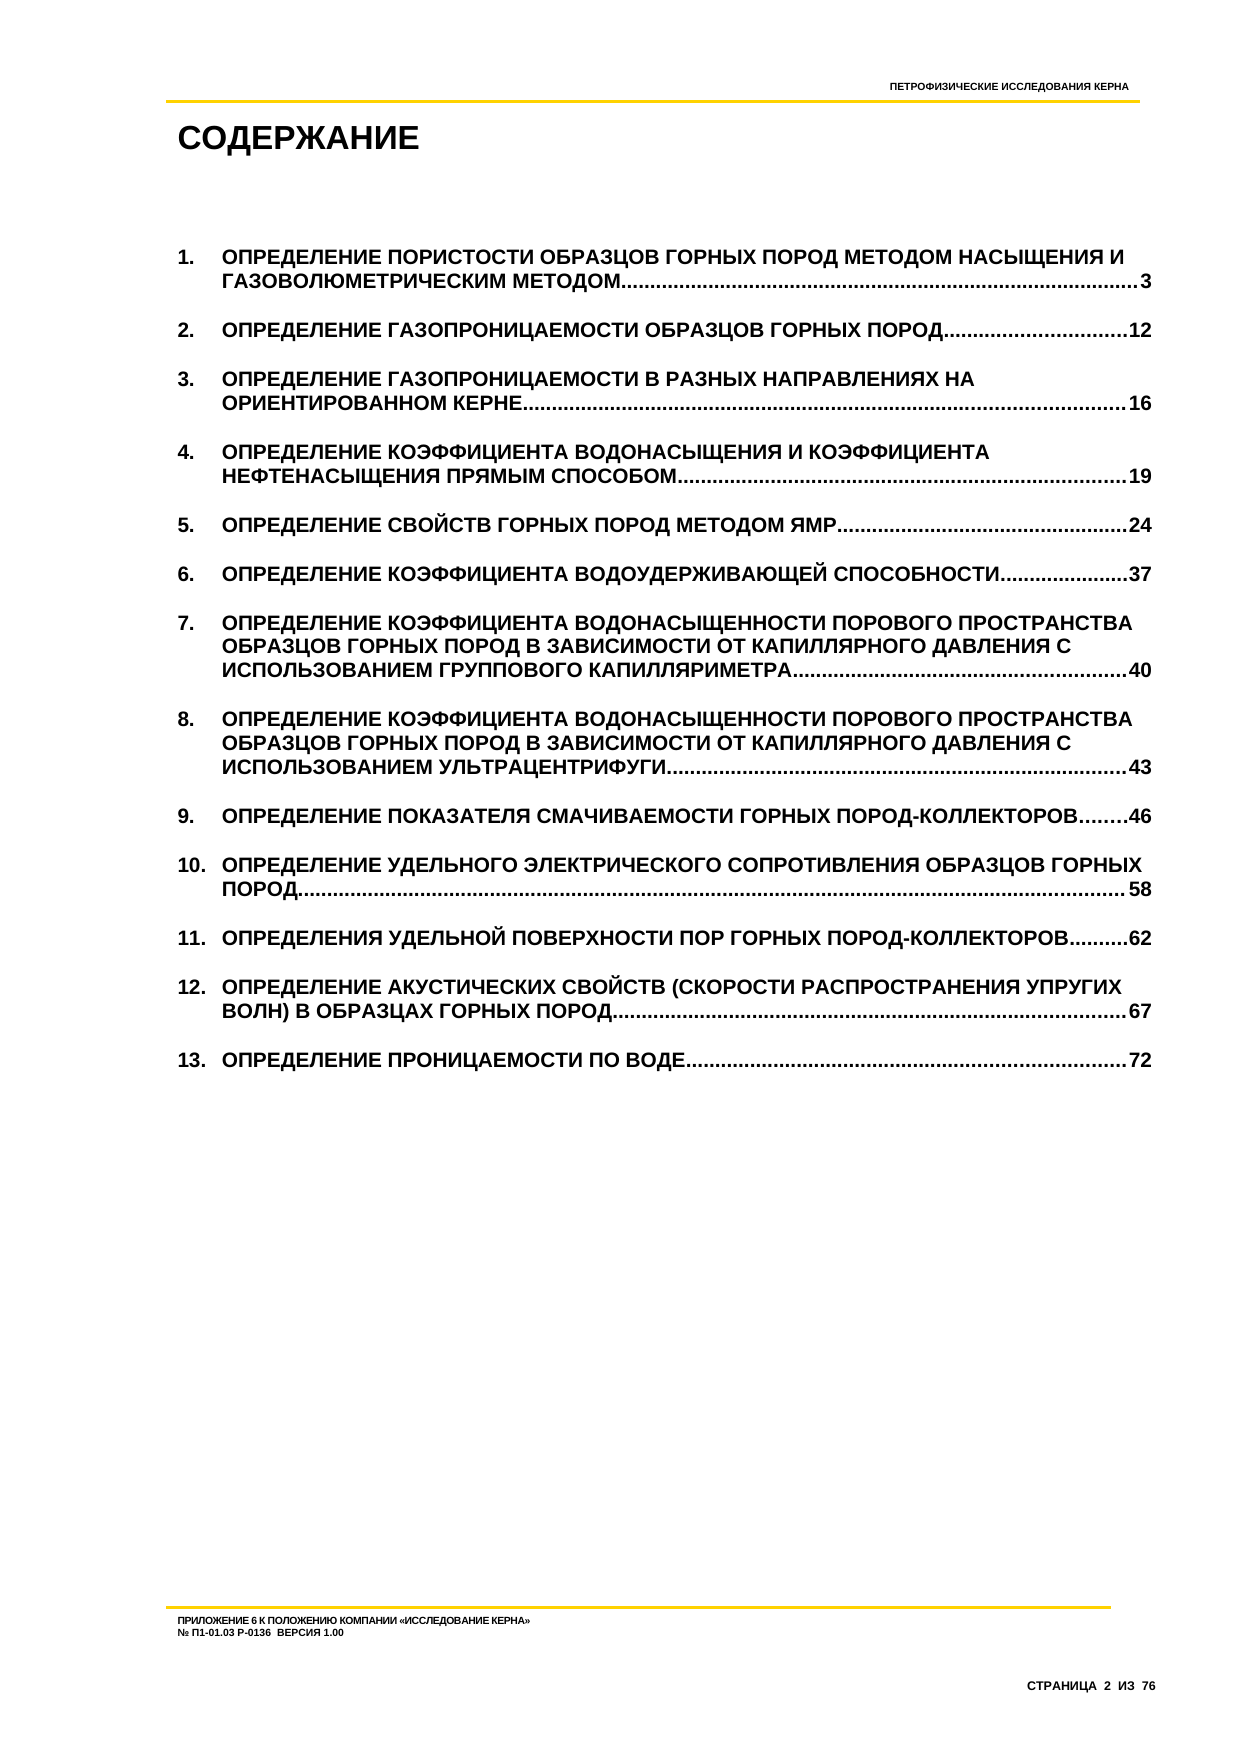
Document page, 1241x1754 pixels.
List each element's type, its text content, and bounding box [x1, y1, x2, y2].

text 3. ОПРЕДЕЛЕНИЕ ГАЗОПРОНИЦАЕМОСТИ В РАЗНЫХ НАПРАВЛЕНИЯХ НА ОРИЕНТИРОВАННОМ КЕРНЕ 16 [177, 367, 1152, 414]
text 2. ОПРЕДЕЛЕНИЕ ГАЗОПРОНИЦАЕМОСТИ ОБРАЗЦОВ ГОРНЫХ ПОРОД 12 [177, 318, 1152, 342]
subtitle СОДЕРЖАНИЕ [177, 118, 1152, 157]
text 11. ОПРЕДЕЛЕНИЯ УДЕЛЬНОЙ ПОВЕРХНОСТИ ПОР ГОРНЫХ ПОРОД-КОЛЛЕКТОРОВ 62 [177, 926, 1152, 950]
text 6. ОПРЕДЕЛЕНИЕ КОЭФФИЦИЕНТА ВОДОУДЕРЖИВАЮЩЕЙ СПОСОБНОСТИ 37 [177, 561, 1152, 585]
text 10. ОПРЕДЕЛЕНИЕ УДЕЛЬНОГО ЭЛЕКТРИЧЕСКОГО СОПРОТИВЛЕНИЯ ОБРАЗЦОВ ГОРНЫХ ПОРОД 58 [177, 853, 1152, 901]
text 1. ОПРЕДЕЛЕНИЕ ПОРИСТОСТИ ОБРАЗЦОВ ГОРНЫХ ПОРОД МЕТОДОМ НАСЫЩЕНИЯ И ГАЗОВОЛЮМЕТРИЧЕСКИМ МЕТОДОМ 3 [177, 245, 1152, 293]
text 9. ОПРЕДЕЛЕНИЕ ПОКАЗАТЕЛЯ СМАЧИВАЕМОСТИ ГОРНЫХ ПОРОД-КОЛЛЕКТОРОВ 46 [177, 804, 1152, 828]
text 13. ОПРЕДЕЛЕНИЕ ПРОНИЦАЕМОСТИ ПО ВОДЕ 72 [177, 1048, 1152, 1072]
text 4. ОПРЕДЕЛЕНИЕ КОЭФФИЦИЕНТА ВОДОНАСЫЩЕНИЯ И КОЭФФИЦИЕНТА НЕФТЕНАСЫЩЕНИЯ ПРЯМЫМ СПОСОБОМ 19 [177, 439, 1152, 487]
text 7. ОПРЕДЕЛЕНИЕ КОЭФФИЦИЕНТА ВОДОНАСЫЩЕННОСТИ ПОРОВОГО ПРОСТРАНСТВА ОБРАЗЦОВ ГОРНЫХ ПОРОД В ЗАВИСИМОСТИ ОТ КАПИЛЛЯРНОГО ДАВЛЕНИЯ С ИСПОЛЬЗОВАНИЕМ ГРУППОВОГО КАПИЛЛЯРИМЕТРА 40 [177, 610, 1152, 682]
text 8. ОПРЕДЕЛЕНИЕ КОЭФФИЦИЕНТА ВОДОНАСЫЩЕННОСТИ ПОРОВОГО ПРОСТРАНСТВА ОБРАЗЦОВ ГОРНЫХ ПОРОД В ЗАВИСИМОСТИ ОТ КАПИЛЛЯРНОГО ДАВЛЕНИЯ С ИСПОЛЬЗОВАНИЕМ УЛЬТРАЦЕНТРИФУГИ 43 [177, 707, 1152, 779]
text 5. ОПРЕДЕЛЕНИЕ СВОЙСТВ ГОРНЫХ ПОРОД МЕТОДОМ ЯМР 24 [177, 512, 1152, 536]
text 12. ОПРЕДЕЛЕНИЕ АКУСТИЧЕСКИХ СВОЙСТВ (СКОРОСТИ РАСПРОСТРАНЕНИЯ УПРУГИХ ВОЛН) В ОБРАЗЦАХ ГОРНЫХ ПОРОД 67 [177, 975, 1152, 1023]
